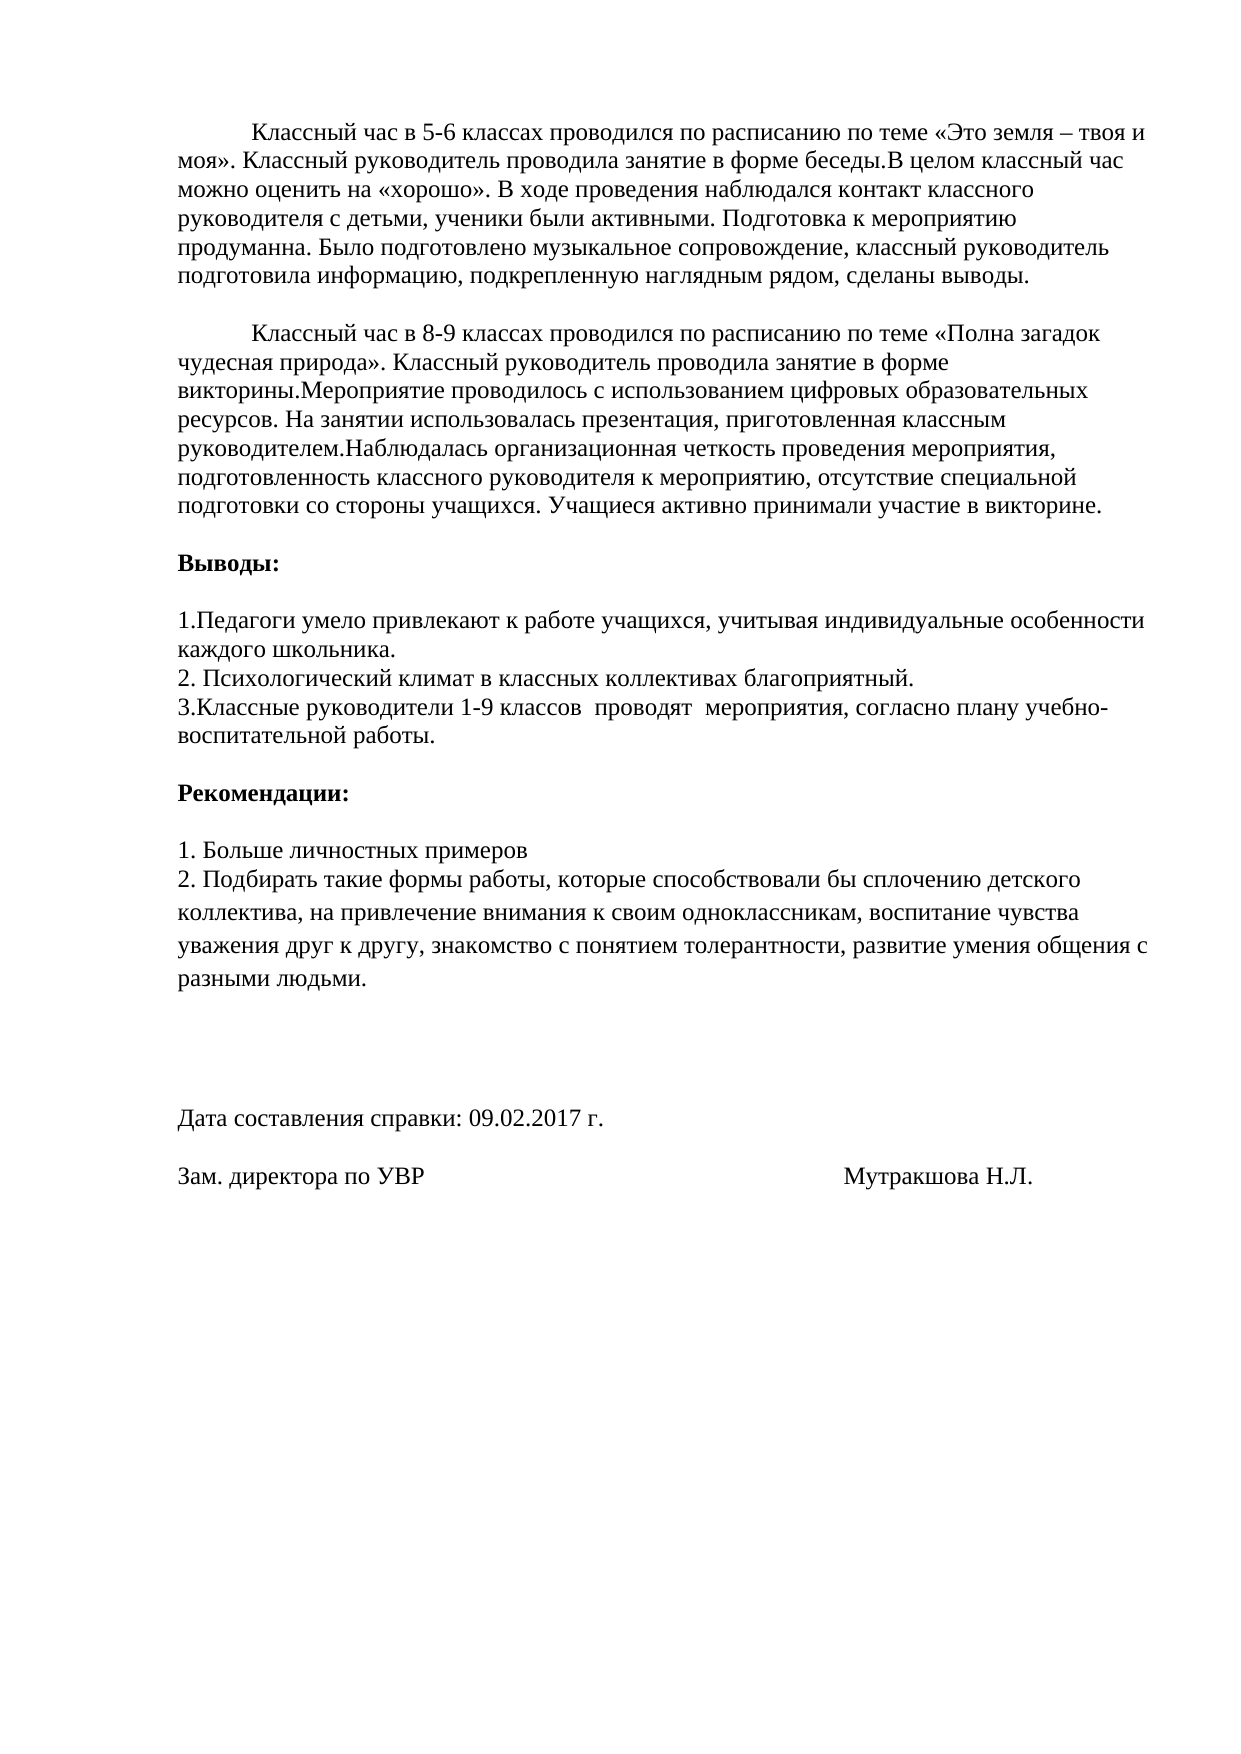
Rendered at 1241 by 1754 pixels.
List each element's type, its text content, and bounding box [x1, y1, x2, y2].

text 2. Психологический климат в классных коллективах благоприятный. [177, 663, 1152, 692]
text Рекомендации: [177, 778, 1152, 807]
text 1.Педагоги умело привлекают к работе учащихся, учитывая индивидуальные особенности каждого школьника. [177, 605, 1152, 663]
text Выводы: [177, 548, 1152, 577]
text Дата составления справки: 09.02.2017 г. [177, 1103, 1152, 1132]
text Зам. директора по УВР Мутракшова Н.Л. [177, 1161, 1152, 1189]
text 2. Подбирать такие формы работы, которые способствовали бы сплочению детского коллектива, на привлечение внимания к своим одноклассникам, воспитание чувства уважения друг к другу, знакомство с понятием толерантности, развитие умения общения с разными людьми. [177, 864, 1152, 992]
text Классный час в 5-6 классах проводился по расписанию по теме «Это земля – твоя и моя». Классный руководитель проводила занятие в форме беседы.В целом классный час можно оценить на «хорошо». В ходе проведения наблюдался контакт классного руководителя с детьми, ученики были активными. Подготовка к мероприятию продуманна. Было подготовлено музыкальное сопровождение, классный руководитель подготовила информацию, подкрепленную наглядным рядом, сделаны выводы. [177, 117, 1152, 289]
text 1. Больше личностных примеров [177, 835, 1152, 864]
text 3.Классные руководители 1-9 классов проводят мероприятия, согласно плану учебно-воспитательной работы. [177, 692, 1152, 749]
text Классный час в 8-9 классах проводился по расписанию по теме «Полна загадок чудесная природа». Классный руководитель проводила занятие в форме викторины.Мероприятие проводилось с использованием цифровых образовательных ресурсов. На занятии использовалась презентация, приготовленная классным руководителем.Наблюдалась организационная четкость проведения мероприятия, подготовленность классного руководителя к мероприятию, отсутствие специальной подготовки со стороны учащихся. Учащиеся активно принимали участие в викторине. [177, 318, 1152, 519]
